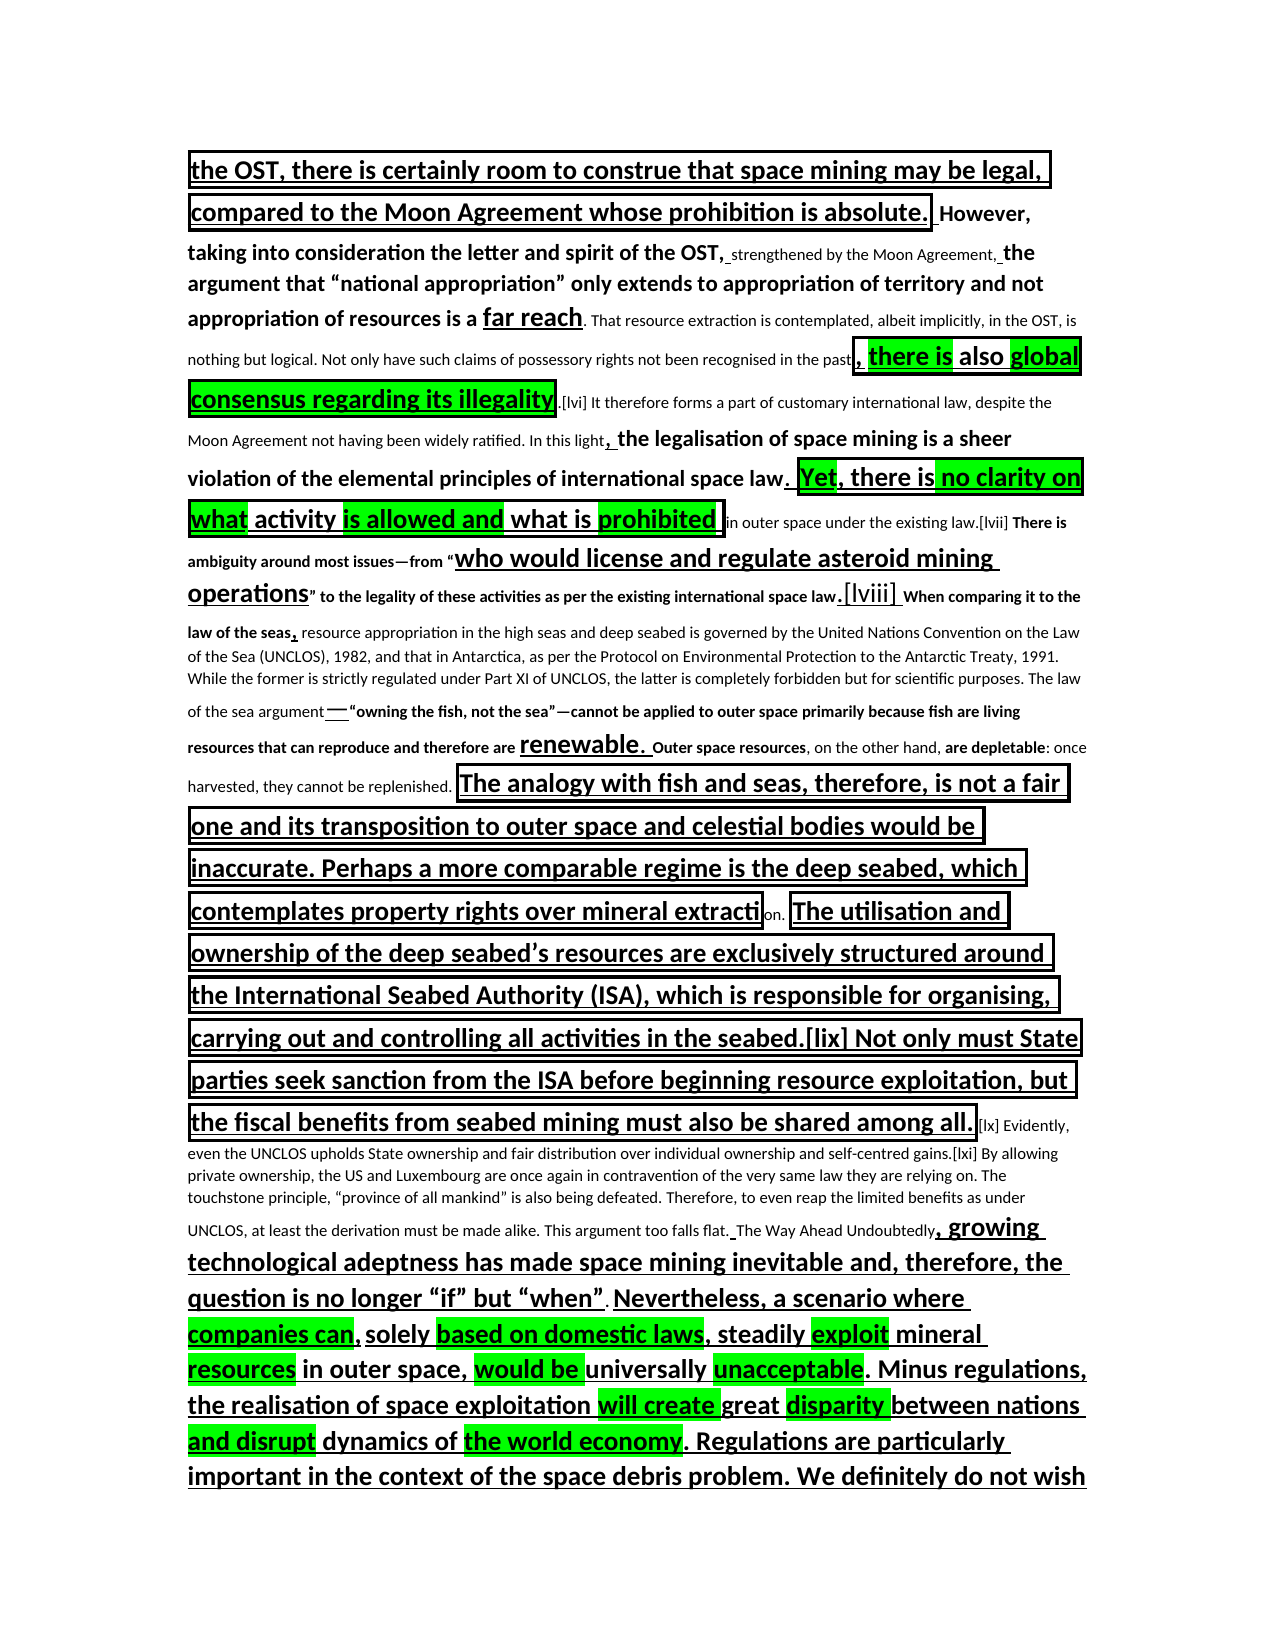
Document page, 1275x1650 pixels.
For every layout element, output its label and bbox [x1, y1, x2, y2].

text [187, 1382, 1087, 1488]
text [187, 150, 1087, 1381]
